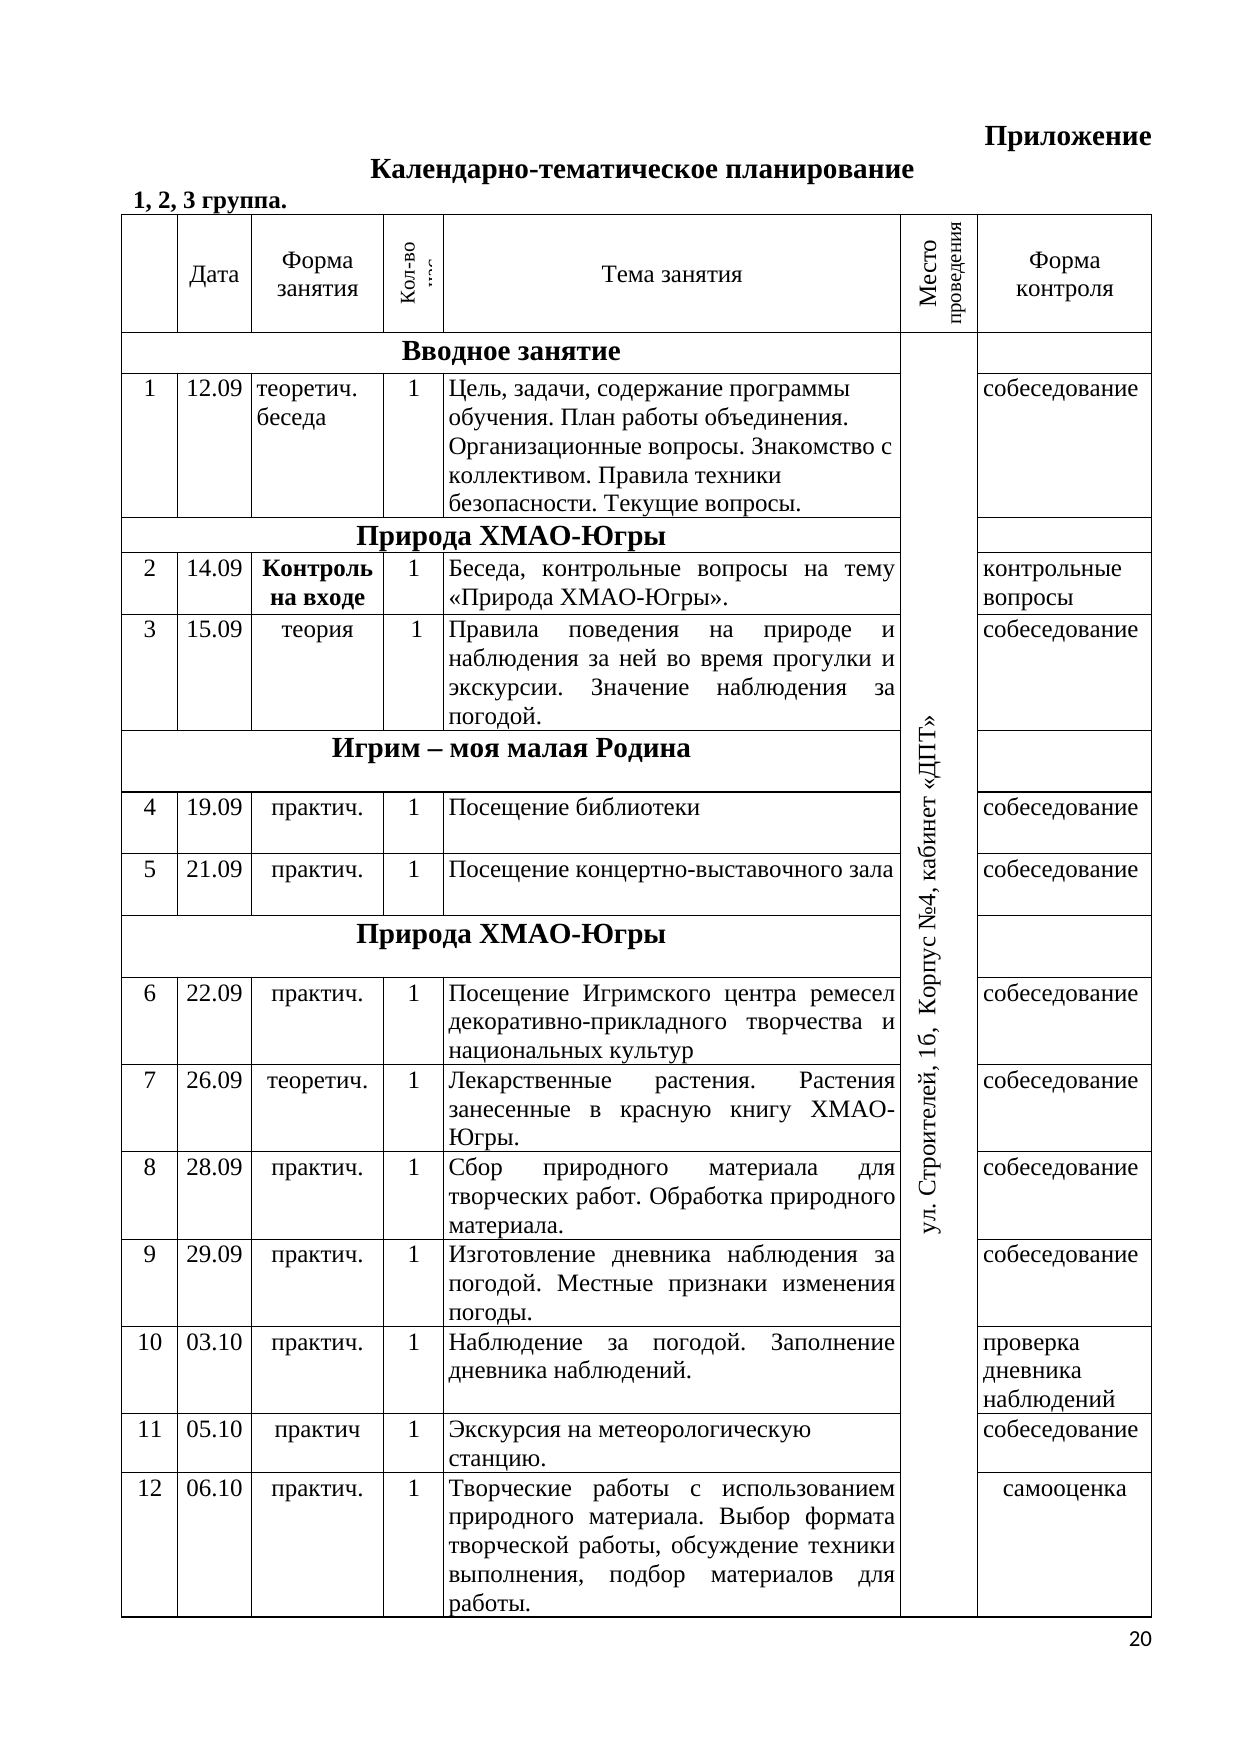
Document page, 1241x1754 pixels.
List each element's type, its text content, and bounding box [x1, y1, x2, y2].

table_cell [978, 731, 1151, 791]
table_cell 21.09 [178, 854, 251, 915]
table_cell 4 [122, 793, 177, 853]
table_cell Посещение Игримского центра ремесел декоративно-прикладного творчества и национальных культур [444, 978, 900, 1064]
table_cell собеседование [978, 1240, 1151, 1326]
table_cell 1 [384, 615, 443, 729]
table_cell Наблюдение за погодой. Заполнение дневника наблюдений. [444, 1327, 900, 1413]
table_cell собеседование [978, 978, 1151, 1064]
table_cell практич [252, 1414, 383, 1472]
table_cell теория [252, 615, 383, 729]
table_cell 1 [384, 793, 443, 853]
table_cell теоретич. [252, 1065, 383, 1151]
table_cell 1 [384, 374, 443, 517]
table_cell практич. [252, 793, 383, 853]
table_cell 03.10 [178, 1327, 251, 1413]
table_cell 8 [122, 1152, 177, 1238]
table_cell 12.09 [178, 374, 251, 517]
table_cell собеседование [978, 793, 1151, 853]
table_cell 19.09 [178, 793, 251, 853]
text Приложение [133, 118, 1152, 152]
table_cell собеседование [978, 1065, 1151, 1151]
table_cell 12 [122, 1473, 177, 1616]
table_cell контрольные вопросы [978, 553, 1151, 613]
table_cell проверка дневника наблюдений [978, 1327, 1151, 1413]
table_cell практич. [252, 978, 383, 1064]
table_cell 1 [122, 374, 177, 517]
table_cell практич. [252, 1240, 383, 1326]
table_cell Контроль на входе [252, 553, 383, 613]
table_cell Природа ХМАО-Югры [122, 916, 900, 977]
table_cell 3 [122, 615, 177, 729]
table_cell 29.09 [178, 1240, 251, 1326]
table_cell 28.09 [178, 1152, 251, 1238]
table_header Тема занятия [444, 215, 900, 332]
table_cell 15.09 [178, 615, 251, 729]
table_cell Природа ХМАО-Югры [122, 518, 900, 552]
text 1, 2, 3 группа. [133, 185, 1152, 214]
table_cell 6 [122, 978, 177, 1064]
table_cell Беседа, контрольные вопросы на тему «Природа ХМАО-Югры». [444, 553, 900, 613]
table_header Дата [178, 215, 251, 332]
table_cell [978, 518, 1151, 552]
table_header Кол-во час [384, 215, 443, 332]
table_cell 14.09 [178, 553, 251, 613]
table_cell 7 [122, 1065, 177, 1151]
table_cell 1 [384, 978, 443, 1064]
table_cell 1 [384, 854, 443, 915]
table_cell Цель, задачи, содержание программы обучения. План работы объединения. Организационные вопросы. Знакомство с коллективом. Правила техники безопасности. Текущие вопросы. [444, 374, 900, 517]
table_header Форма занятия [252, 215, 383, 332]
table_cell Посещение библиотеки [444, 793, 900, 853]
table_cell 1 [384, 1473, 443, 1616]
table_cell самооценка [978, 1473, 1151, 1616]
table_cell 10 [122, 1327, 177, 1413]
table_cell Игрим – моя малая Родина [122, 731, 900, 791]
table_cell практич. [252, 1473, 383, 1616]
table_cell собеседование [978, 1414, 1151, 1472]
table_cell 22.09 [178, 978, 251, 1064]
table_cell Изготовление дневника наблюдения за погодой. Местные признаки изменения погоды. [444, 1240, 900, 1326]
text Календарно-тематическое планирование [133, 152, 1152, 185]
table_cell собеседование [978, 615, 1151, 729]
table_header Форма контроля [978, 215, 1151, 332]
table_cell практич. [252, 1152, 383, 1238]
table_cell Творческие работы с использованием природного материала. Выбор формата творческой работы, обсуждение техники выполнения, подбор материалов для работы. [444, 1473, 900, 1616]
table_cell 9 [122, 1240, 177, 1326]
table_cell 1 [384, 1327, 443, 1413]
table_cell Правила поведения на природе и наблюдения за ней во время прогулки и экскурсии. Значение наблюдения за погодой. [444, 615, 900, 729]
table_cell 1 [384, 1152, 443, 1238]
table_cell 1 [384, 1414, 443, 1472]
table_header [122, 215, 177, 332]
table_cell собеседование [978, 854, 1151, 915]
table_cell Сбор природного материала для творческих работ. Обработка природного материала. [444, 1152, 900, 1238]
table_cell 2 [122, 553, 177, 613]
table_cell собеседование [978, 1152, 1151, 1238]
table_cell 11 [122, 1414, 177, 1472]
table_cell Лекарственные растения. Растения занесенные в красную книгу ХМАО-Югры. [444, 1065, 900, 1151]
table_cell [978, 333, 1151, 372]
table_cell 5 [122, 854, 177, 915]
table_cell теоретич. беседа [252, 374, 383, 517]
table_cell 05.10 [178, 1414, 251, 1472]
table_cell Посещение концертно-выставочного зала [444, 854, 900, 915]
table_cell 1 [384, 1240, 443, 1326]
table_cell практич. [252, 1327, 383, 1413]
table_cell собеседование [978, 374, 1151, 517]
table_cell 26.09 [178, 1065, 251, 1151]
table_cell 1 [384, 1065, 443, 1151]
table_header Место проведения [901, 215, 977, 332]
table_cell Экскурсия на метеорологическую станцию. [444, 1414, 900, 1472]
table_cell 1 [384, 553, 443, 613]
table_cell [978, 916, 1151, 977]
table_cell 06.10 [178, 1473, 251, 1616]
table_cell Вводное занятие [122, 333, 900, 372]
table_cell ул. Строителей, 1б, Корпус №4, кабинет «ДПТ» [901, 333, 977, 1616]
table_cell практич. [252, 854, 383, 915]
